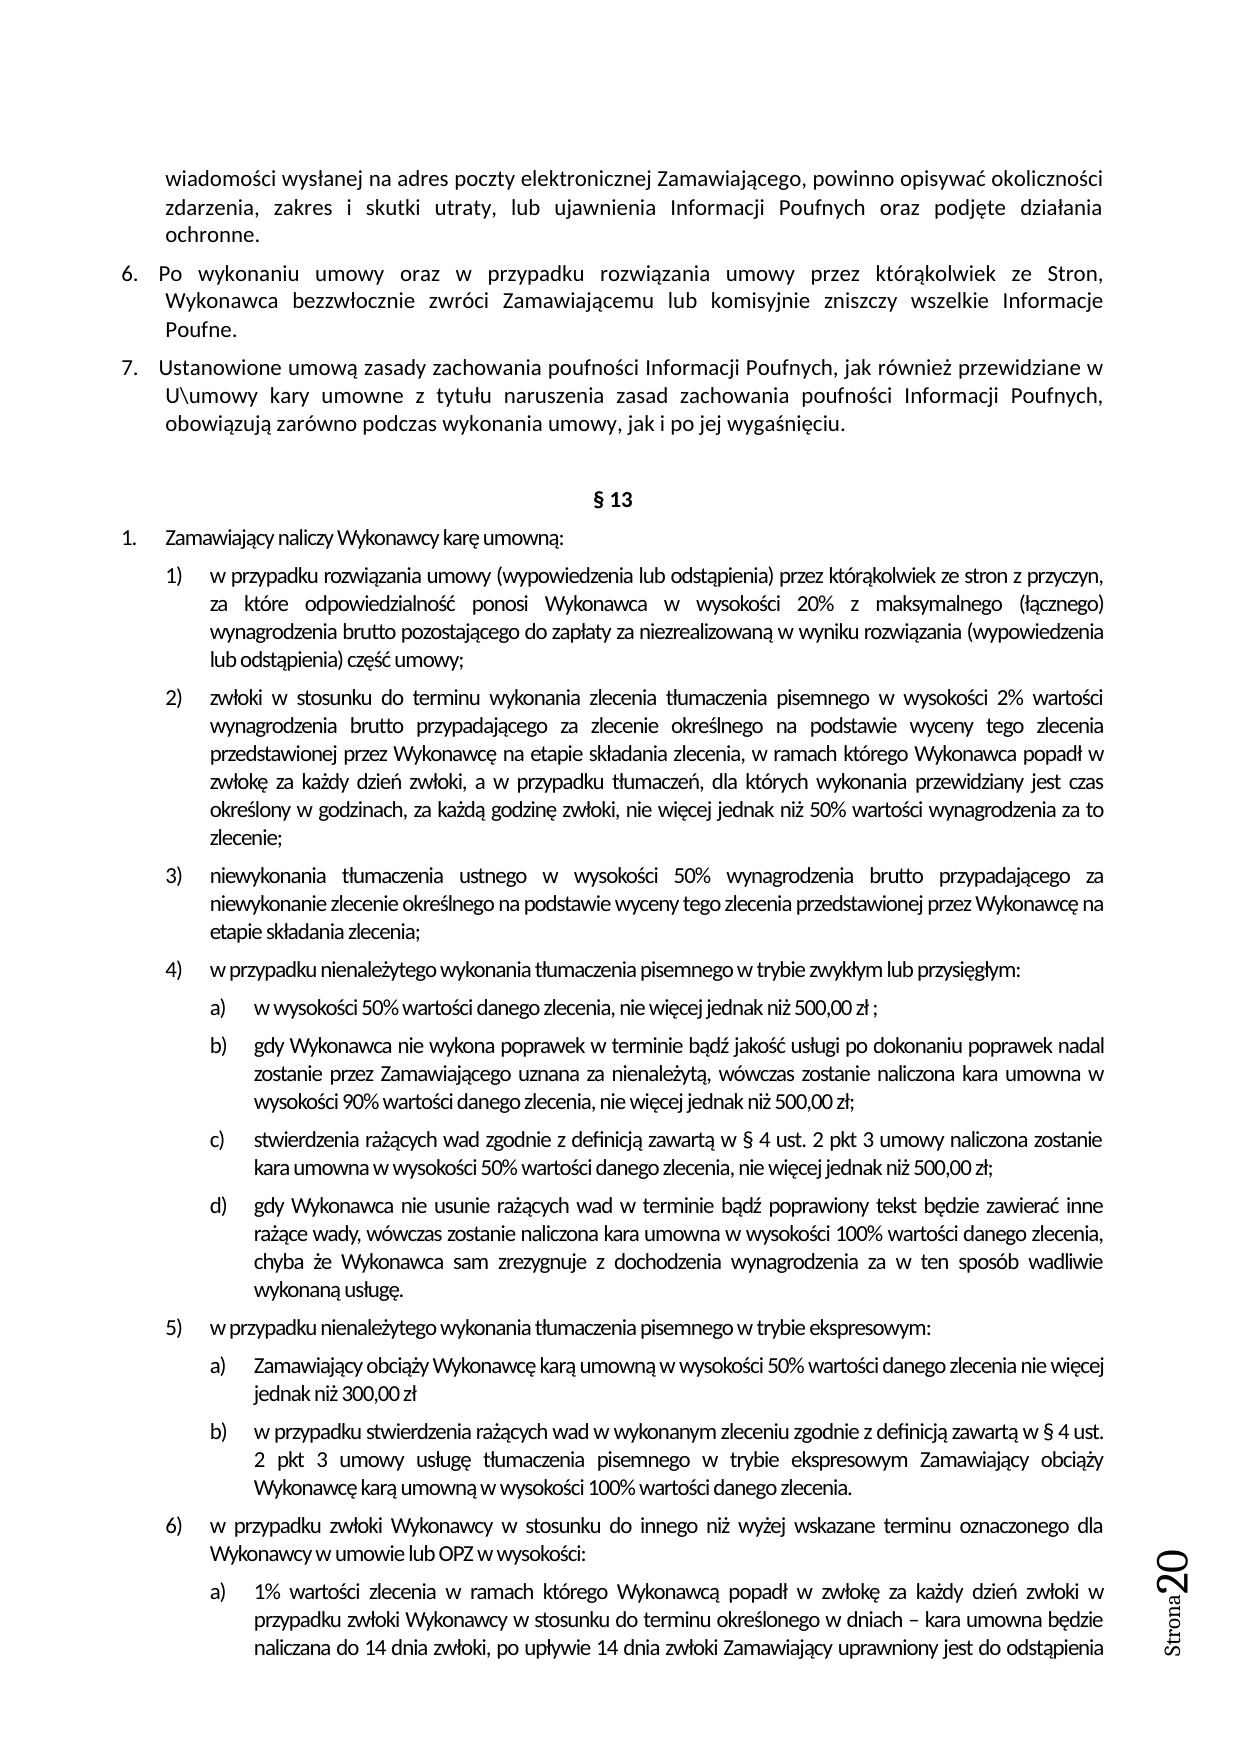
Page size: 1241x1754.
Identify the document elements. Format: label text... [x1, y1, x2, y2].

list niewykonania tłumaczenia ustnego w wysokości 50% wynagrodzenia brutto przypadającego za niewykonanie zlecenie określnego na podstawie wyceny tego zlecenia przedstawionej przez Wykonawcę na etapie składania zlecenia; [165, 861, 1105, 945]
list w przypadku stwierdzenia rażących wad w wykonanym zleceniu zgodnie z definicją zawartą w § 4 ust. 2 pkt 3 umowy usługę tłumaczenia pisemnego w trybie ekspresowym Zamawiający obciąży Wykonawcę karą umowną w wysokości 100% wartości danego zlecenia. [209, 1417, 1105, 1501]
list gdy Wykonawca nie usunie rażących wad w terminie bądź poprawiony tekst będzie zawierać inne rażące wady, wówczas zostanie naliczona kara umowna w wysokości 100% wartości danego zlecenia, chyba że Wykonawca sam zrezygnuje z dochodzenia wynagrodzenia za w ten sposób wadliwie wykonaną usługę. [209, 1191, 1105, 1303]
list w przypadku nienależytego wykonania tłumaczenia pisemnego w trybie zwykłym lub przysięgłym: [165, 955, 1105, 983]
list w przypadku nienależytego wykonania tłumaczenia pisemnego w trybie ekspresowym: [165, 1313, 1105, 1341]
list Zamawiający naliczy Wykonawcy karę umowną: [121, 523, 1105, 551]
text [121, 164, 1105, 249]
list w przypadku zwłoki Wykonawcy w stosunku do innego niż wyżej wskazane terminu oznaczonego dla Wykonawcy w umowie lub OPZ w wysokości: [165, 1511, 1105, 1567]
list Po wykonaniu umowy oraz w przypadku rozwiązania umowy przez którąkolwiek ze Stron, Wykonawca bezzwłocznie zwróci Zamawiającemu lub komisyjnie zniszczy wszelkie Informacje Poufne. [121, 259, 1105, 343]
list w wysokości 50% wartości danego zlecenia, nie więcej jednak niż 500,00 zł ; [209, 993, 1105, 1021]
list w przypadku rozwiązania umowy (wypowiedzenia lub odstąpienia) przez którąkolwiek ze stron z przyczyn, za które odpowiedzialność ponosi Wykonawca w wysokości 20% z maksymalnego (łącznego) wynagrodzenia brutto pozostającego do zapłaty za niezrealizowaną w wyniku rozwiązania (wypowiedzenia lub odstąpienia) część umowy; [165, 561, 1105, 673]
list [209, 1577, 1105, 1662]
list stwierdzenia rażących wad zgodnie z definicją zawartą w § 4 ust. 2 pkt 3 umowy naliczona zostanie kara umowna w wysokości 50% wartości danego zlecenia, nie więcej jednak niż 500,00 zł; [209, 1125, 1105, 1181]
list gdy Wykonawca nie wykona poprawek w terminie bądź jakość usługi po dokonaniu poprawek nadal zostanie przez Zamawiającego uznana za nienależytą, wówczas zostanie naliczona kara umowna w wysokości 90% wartości danego zlecenia, nie więcej jednak niż 500,00 zł; [209, 1031, 1105, 1115]
list zwłoki w stosunku do terminu wykonania zlecenia tłumaczenia pisemnego w wysokości 2% wartości wynagrodzenia brutto przypadającego za zlecenie określnego na podstawie wyceny tego zlecenia przedstawionej przez Wykonawcę na etapie składania zlecenia, w ramach którego Wykonawca popadł w zwłokę za każdy dzień zwłoki, a w przypadku tłumaczeń, dla których wykonania przewidziany jest czas określony w godzinach, za każdą godzinę zwłoki, nie więcej jednak niż 50% wartości wynagrodzenia za to zlecenie; [165, 683, 1105, 851]
text § 13 [121, 485, 1105, 513]
list Ustanowione umową zasady zachowania poufności Informacji Poufnych, jak również przewidziane w U\umowy kary umowne z tytułu naruszenia zasad zachowania poufności Informacji Poufnych, obowiązują zarówno podczas wykonania umowy, jak i po jej wygaśnięciu. [121, 353, 1105, 437]
list Zamawiający obciąży Wykonawcę karą umowną w wysokości 50% wartości danego zlecenia nie więcej jednak niż 300,00 zł [209, 1351, 1105, 1407]
